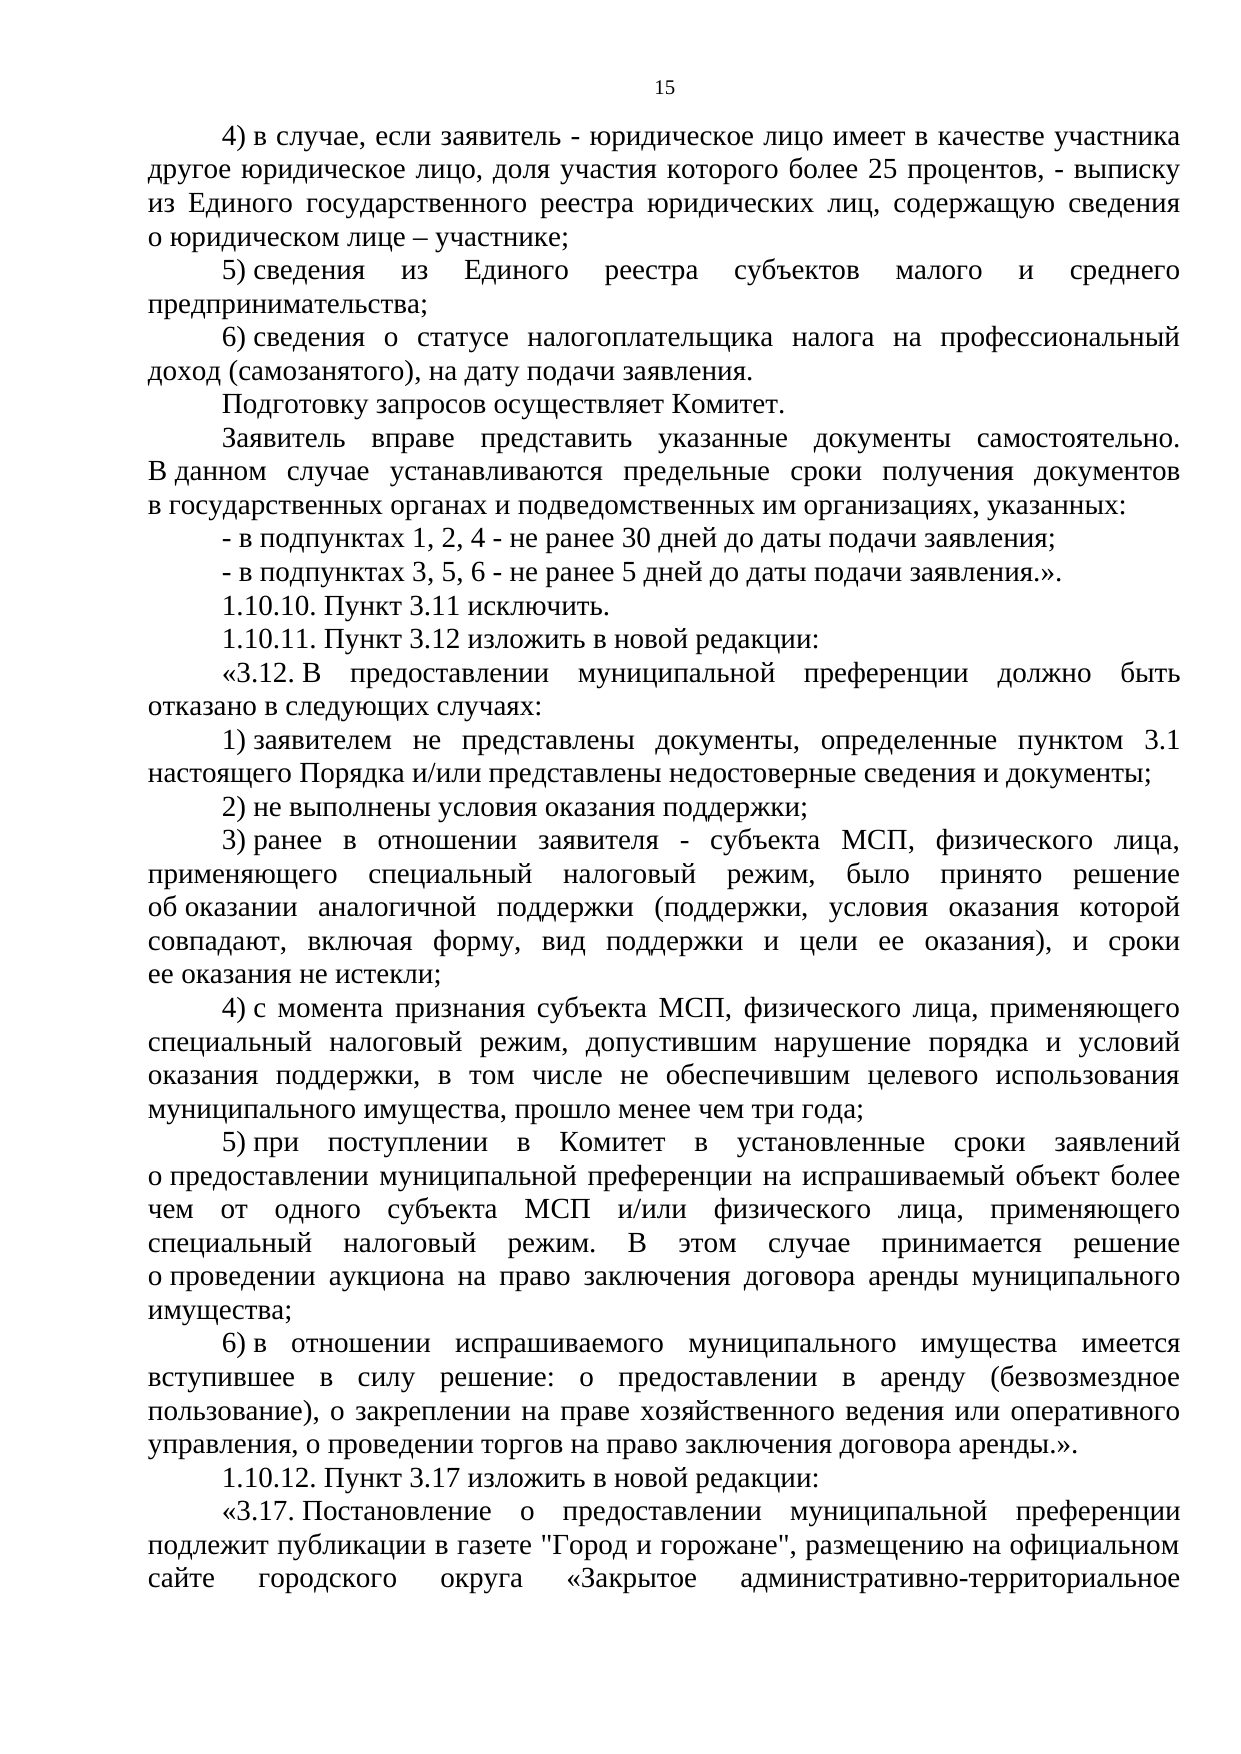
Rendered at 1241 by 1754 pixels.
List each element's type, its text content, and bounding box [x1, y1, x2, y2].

text 6) сведения о статусе налогоплательщика налога на профессиональный доход (самозанятого), на дату подачи заявления. [148, 319, 1181, 386]
text «3.12. В предоставлении муниципальной преференции должно быть отказано в следующих случаях: [148, 655, 1181, 722]
text 4) в случае, если заявитель - юридическое лицо имеет в качестве участника другое юридическое лицо, доля участия которого более 25 процентов, - выписку из Единого государственного реестра юридических лиц, содержащую сведения о юридическом лице – участнике; [148, 118, 1181, 252]
text 6) в отношении испрашиваемого муниципального имущества имеется вступившее в силу решение: о предоставлении в аренду (безвозмездное пользование), о закреплении на праве хозяйственного ведения или оперативного управления, о проведении торгов на право заключения договора аренды.». [148, 1326, 1181, 1460]
text 1.10.10. Пункт 3.11 исключить. [148, 588, 1181, 621]
text 2) не выполнены условия оказания поддержки; [148, 789, 1181, 822]
text Подготовку запросов осуществляет Комитет. [148, 386, 1181, 420]
text 5) сведения из Единого реестра субъектов малого и среднего предпринимательства; [148, 252, 1181, 319]
text 1) заявителем не представлены документы, определенные пунктом 3.1 настоящего Порядка и/или представлены недостоверные сведения и документы; [148, 722, 1181, 789]
text 3) ранее в отношении заявителя - субъекта МСП, физического лица, применяющего специальный налоговый режим, было принято решение об оказании аналогичной поддержки (поддержки, условия оказания которой совпадают, включая форму, вид поддержки и цели ее оказания), и сроки ее оказания не истекли; [148, 822, 1181, 990]
text Заявитель вправе представить указанные документы самостоятельно. В данном случае устанавливаются предельные сроки получения документов в государственных органах и подведомственных им организациях, указанных: [148, 420, 1181, 521]
text 1.10.12. Пункт 3.17 изложить в новой редакции: [148, 1460, 1181, 1493]
text 1.10.11. Пункт 3.12 изложить в новой редакции: [148, 621, 1181, 655]
text 4) с момента признания субъекта МСП, физического лица, применяющего специальный налоговый режим, допустившим нарушение порядка и условий оказания поддержки, в том числе не обеспечившим целевого использования муниципального имущества, прошло менее чем три года; [148, 990, 1181, 1124]
text - в подпунктах 3, 5, 6 - не ранее 5 дней до даты подачи заявления.». [148, 554, 1181, 588]
text 5) при поступлении в Комитет в установленные сроки заявлений о предоставлении муниципальной преференции на испрашиваемый объект более чем от одного субъекта МСП и/или физического лица, применяющего специальный налоговый режим. В этом случае принимается решение о проведении аукциона на право заключения договора аренды муниципального имущества; [148, 1124, 1181, 1326]
text - в подпунктах 1, 2, 4 - не ранее 30 дней до даты подачи заявления; [148, 521, 1181, 554]
